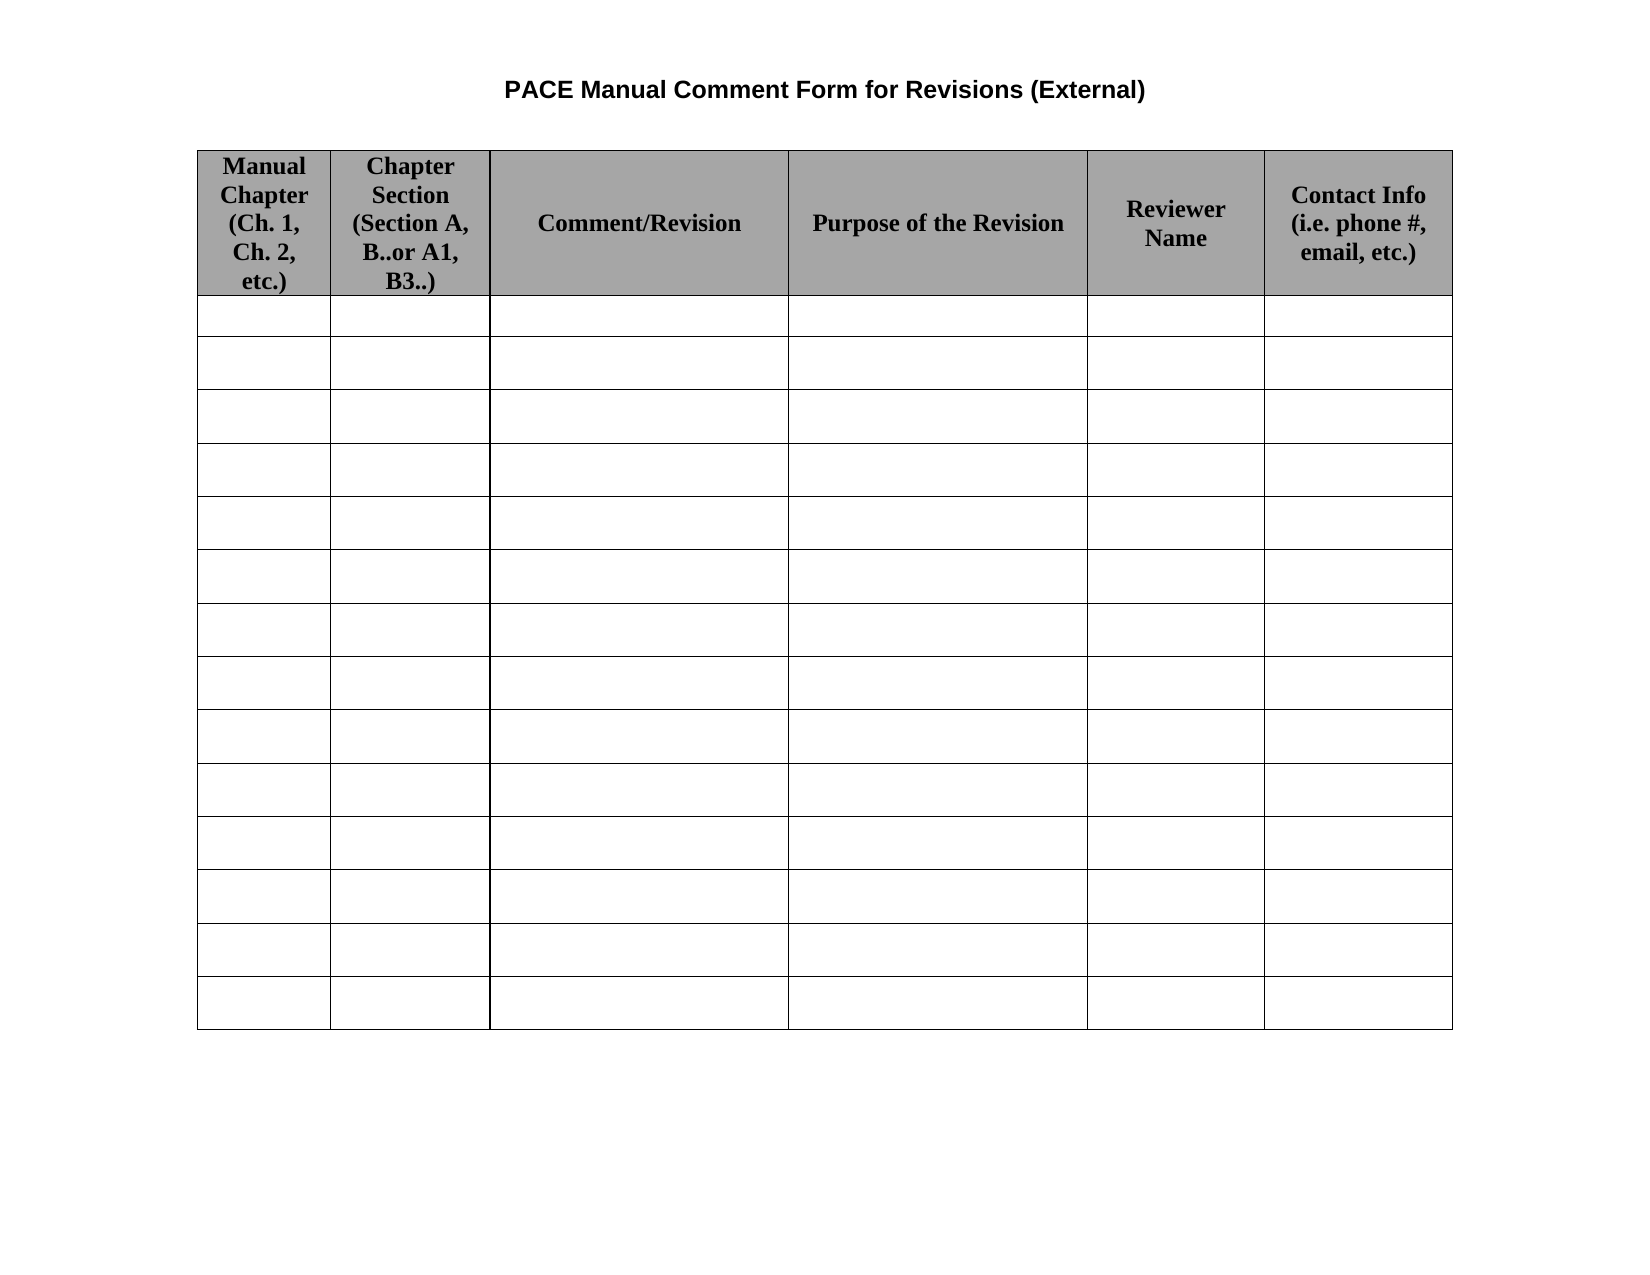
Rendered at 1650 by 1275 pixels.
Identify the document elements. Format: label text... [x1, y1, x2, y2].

table_cell [1088, 817, 1264, 869]
table_cell [1088, 710, 1264, 763]
table_cell [198, 444, 330, 496]
table_cell [1088, 296, 1264, 336]
table_cell [1265, 710, 1452, 763]
table_cell [1265, 977, 1452, 1029]
table_cell [1088, 444, 1264, 496]
table_cell [198, 817, 330, 869]
table_cell [1088, 337, 1264, 389]
table_cell [1265, 817, 1452, 869]
table_header Reviewer Name [1088, 151, 1264, 295]
table_cell [491, 870, 788, 923]
table_cell [198, 657, 330, 709]
table_cell [491, 604, 788, 656]
table_cell [1088, 604, 1264, 656]
table_cell [1265, 604, 1452, 656]
table_cell [1088, 870, 1264, 923]
table_cell [198, 390, 330, 443]
table_cell [789, 710, 1087, 763]
table_cell [198, 924, 330, 976]
table_cell [491, 977, 788, 1029]
table_cell [198, 604, 330, 656]
table_cell [1265, 870, 1452, 923]
table_cell [1088, 497, 1264, 549]
table_cell [331, 296, 489, 336]
table_cell [1088, 924, 1264, 976]
table_cell [789, 390, 1087, 443]
table_cell [331, 337, 489, 389]
table_cell [198, 337, 330, 389]
table_cell [331, 764, 489, 816]
table_cell [198, 550, 330, 603]
table_cell [331, 390, 489, 443]
table_cell [789, 977, 1087, 1029]
table_cell [1265, 390, 1452, 443]
table_cell [789, 817, 1087, 869]
table_cell [789, 337, 1087, 389]
table_cell [1088, 657, 1264, 709]
table_cell [198, 977, 330, 1029]
table_cell [789, 296, 1087, 336]
table_cell [198, 497, 330, 549]
table_cell [1265, 497, 1452, 549]
table_cell [331, 924, 489, 976]
table_cell [491, 710, 788, 763]
table_cell [789, 497, 1087, 549]
table_cell [1265, 657, 1452, 709]
table_cell [1265, 444, 1452, 496]
table_cell [331, 444, 489, 496]
table_cell [491, 390, 788, 443]
table_cell [1265, 296, 1452, 336]
table_cell [331, 497, 489, 549]
table_cell [491, 337, 788, 389]
table_cell [491, 444, 788, 496]
table_cell [491, 657, 788, 709]
table_cell [491, 924, 788, 976]
table_header Comment/Revision [491, 151, 788, 295]
table_cell [789, 657, 1087, 709]
table_cell [198, 296, 330, 336]
table_cell [491, 550, 788, 603]
table_cell [1088, 764, 1264, 816]
table_cell [789, 870, 1087, 923]
table_cell [331, 977, 489, 1029]
table_cell [1088, 977, 1264, 1029]
table_header Manual Chapter (Ch. 1, Ch. 2, etc.) [198, 151, 330, 295]
table_cell [1265, 550, 1452, 603]
table_cell [491, 497, 788, 549]
table_cell [1088, 550, 1264, 603]
table_cell [331, 870, 489, 923]
table_cell [331, 657, 489, 709]
table_cell [789, 924, 1087, 976]
table_cell [789, 550, 1087, 603]
table_cell [1265, 924, 1452, 976]
table_cell [789, 764, 1087, 816]
table_cell [198, 710, 330, 763]
table_cell [1088, 390, 1264, 443]
table_cell [331, 817, 489, 869]
table_cell [198, 764, 330, 816]
table_cell [331, 550, 489, 603]
table_cell [491, 764, 788, 816]
table_cell [331, 710, 489, 763]
table_cell [331, 604, 489, 656]
table_cell [789, 444, 1087, 496]
table_cell [491, 296, 788, 336]
table_header Contact Info (i.e. phone #, email, etc.) [1265, 151, 1452, 295]
table_cell [491, 817, 788, 869]
table_cell [1265, 764, 1452, 816]
table_header Purpose of the Revision [789, 151, 1087, 295]
table_header Chapter Section (Section A, B..or A1, B3..) [331, 151, 489, 295]
table_cell [198, 870, 330, 923]
table_cell [1265, 337, 1452, 389]
table_cell [789, 604, 1087, 656]
